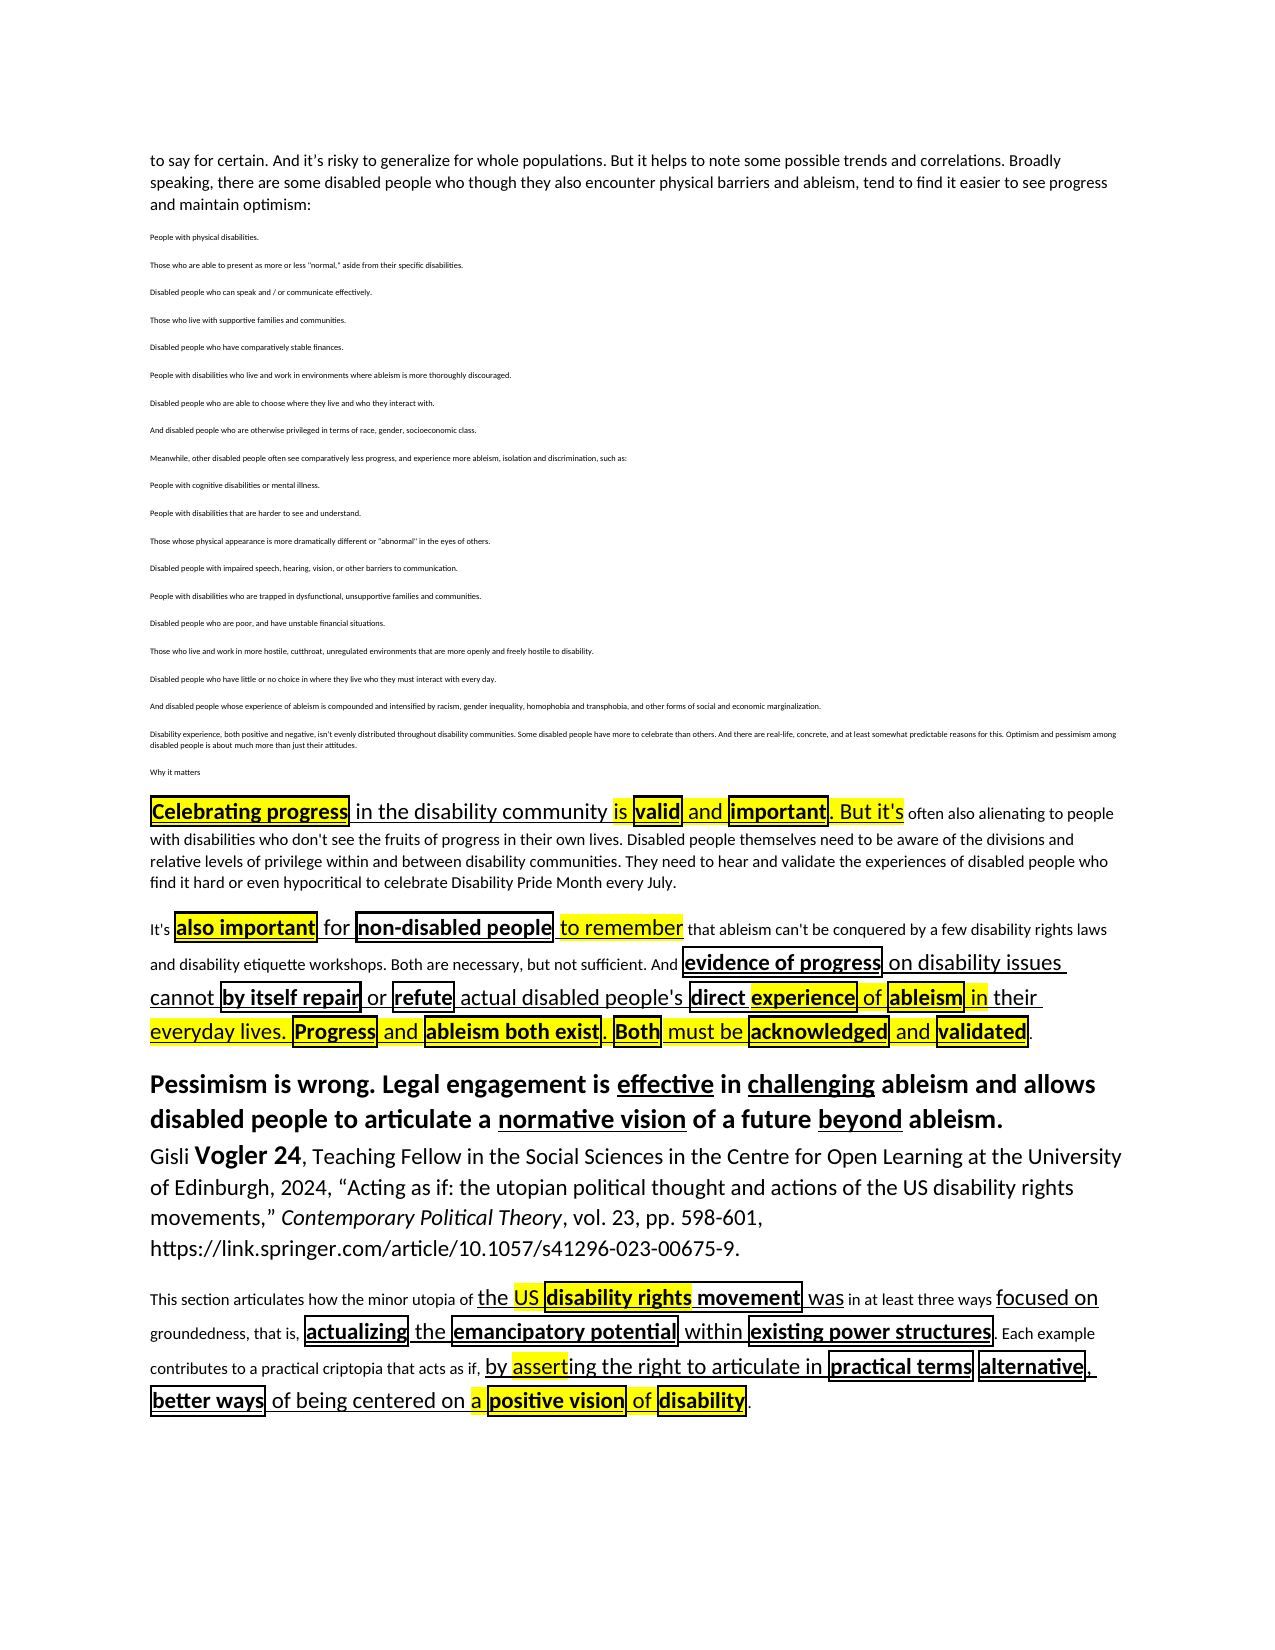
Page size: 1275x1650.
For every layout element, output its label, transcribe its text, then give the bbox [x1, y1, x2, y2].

text Gisli Vogler 24, Teaching Fellow in the Social Sciences in the Centre for Open Learning at the University of Edinburgh, 2024, “Acting as if: the utopian political thought and actions of the US disability rights movements,” Contemporary Political Theory, vol. 23, pp. 598-601, https://link.springer.com/article/10.1057/s41296-023-00675-9. [150, 1138, 1125, 1262]
text This section articulates how the minor utopia of the US disability rights movement was in at least three ways focused on groundedness, that is, actualizing the emancipatory potential within existing power structures. Each example contributes to a practical criptopia that acts as if, by asserting the right to articulate in practical terms alternative, better ways of being centered on a positive vision of disability. [150, 1281, 1125, 1417]
text It's also important for non-disabled people to remember that ableism can't be conquered by a few disability rights laws and disability etiquette workshops. Both are necessary, but not sufficient. And evidence of progress on disability issues cannot by itself repair or refute actual disabled people's direct experience of ableism in their everyday lives. Progress and ableism both exist. Both must be acknowledged and validated. [150, 911, 1125, 1048]
text Celebrating progress in the disability community is valid and important. But it's often also alienating to people with disabilities who don't see the fruits of progress in their own lives. Disabled people themselves need to be aware of the divisions and relative levels of privilege within and between disability communities. They need to hear and validate the experiences of disabled people who find it hard or even hypocritical to celebrate Disability Pride Month every July. [150, 795, 1125, 893]
subtitle Pessimism is wrong. Legal engagement is effective in challenging ableism and allows disabled people to articulate a normative vision of a future beyond ableism. [150, 1067, 1125, 1135]
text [150, 150, 1125, 214]
